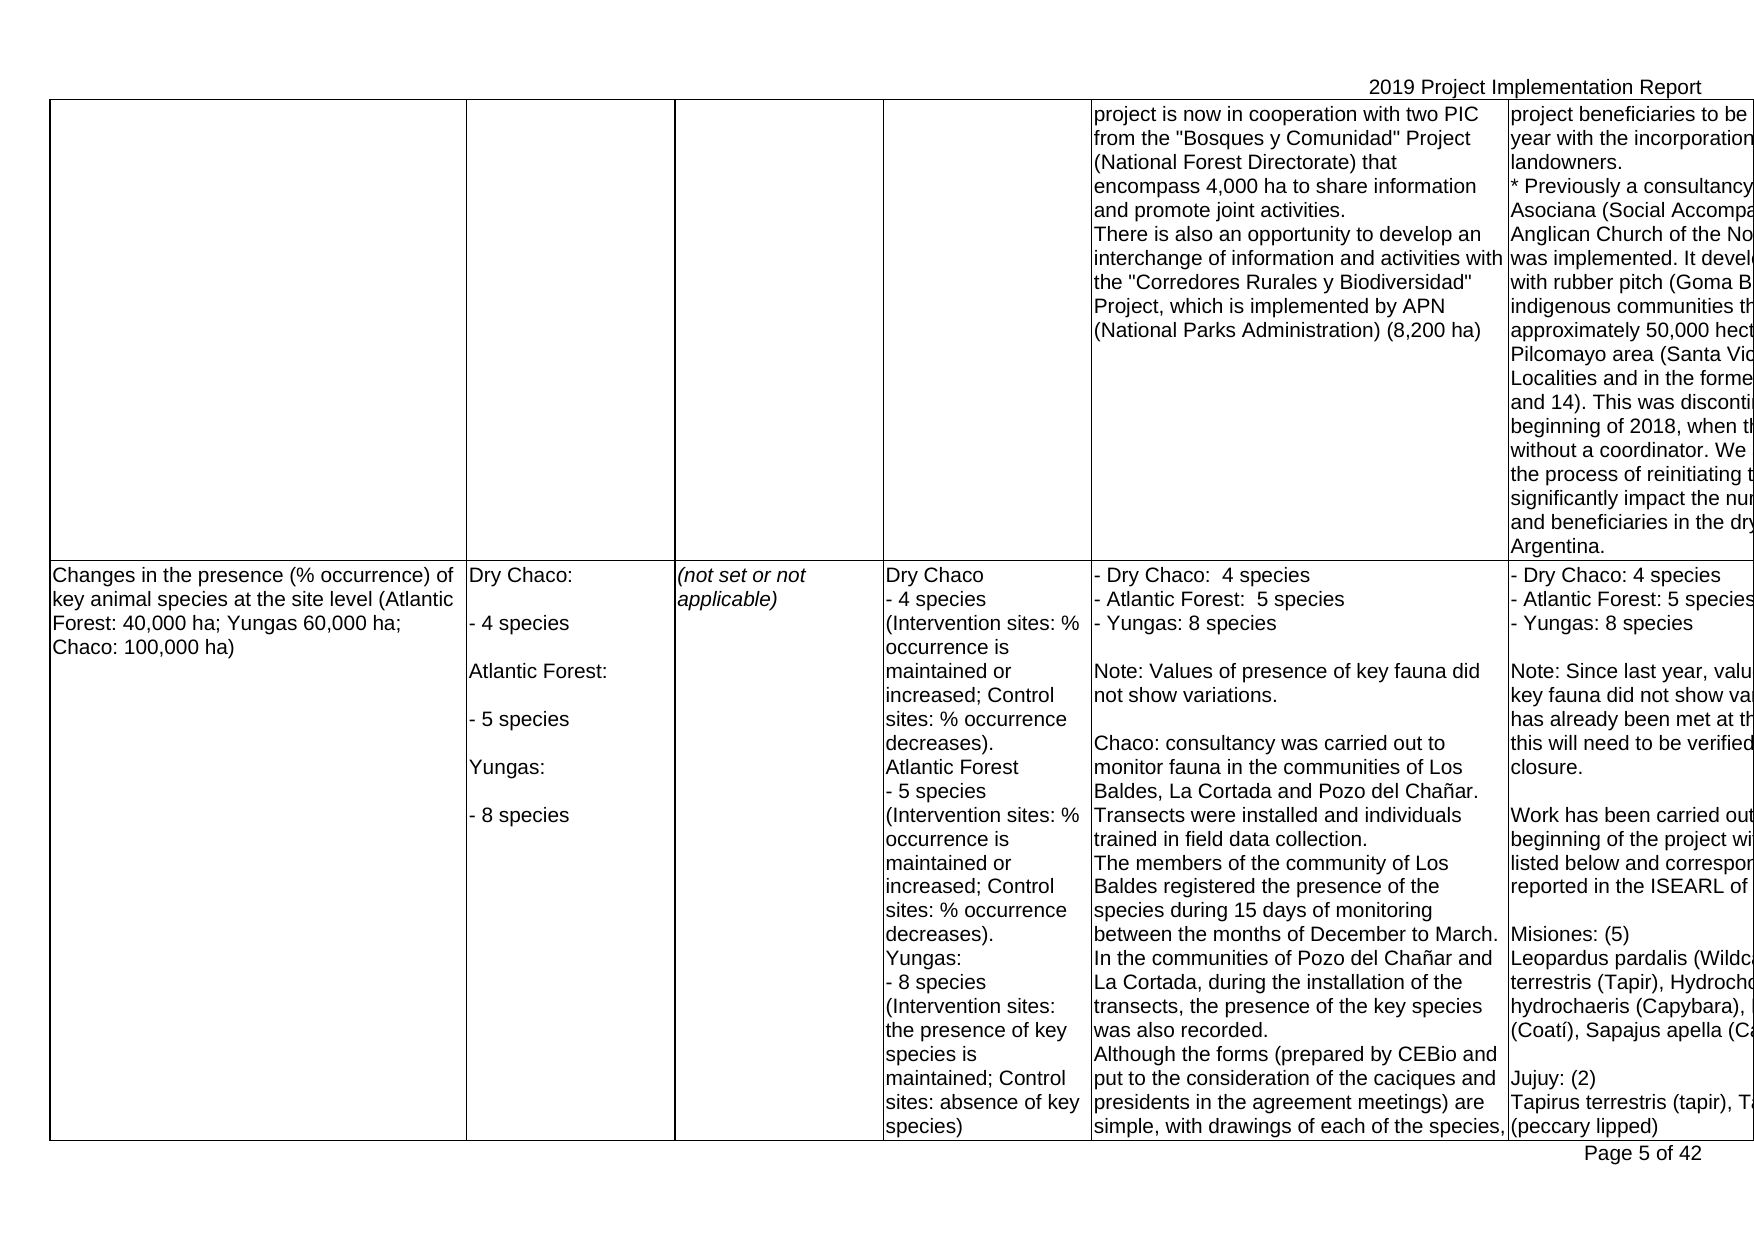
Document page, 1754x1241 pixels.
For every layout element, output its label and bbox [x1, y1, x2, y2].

table_cell [1092, 100, 1508, 559]
table_cell [1092, 561, 1508, 1140]
table_cell [676, 561, 883, 1140]
table_cell [467, 100, 674, 559]
table_cell [884, 100, 1091, 559]
table_cell [51, 561, 466, 1140]
table_cell [1509, 100, 1753, 559]
table_cell [51, 100, 466, 559]
table_cell [1509, 561, 1753, 1140]
table_cell [467, 561, 674, 1140]
table_cell [884, 561, 1091, 1140]
table_cell [676, 100, 883, 559]
